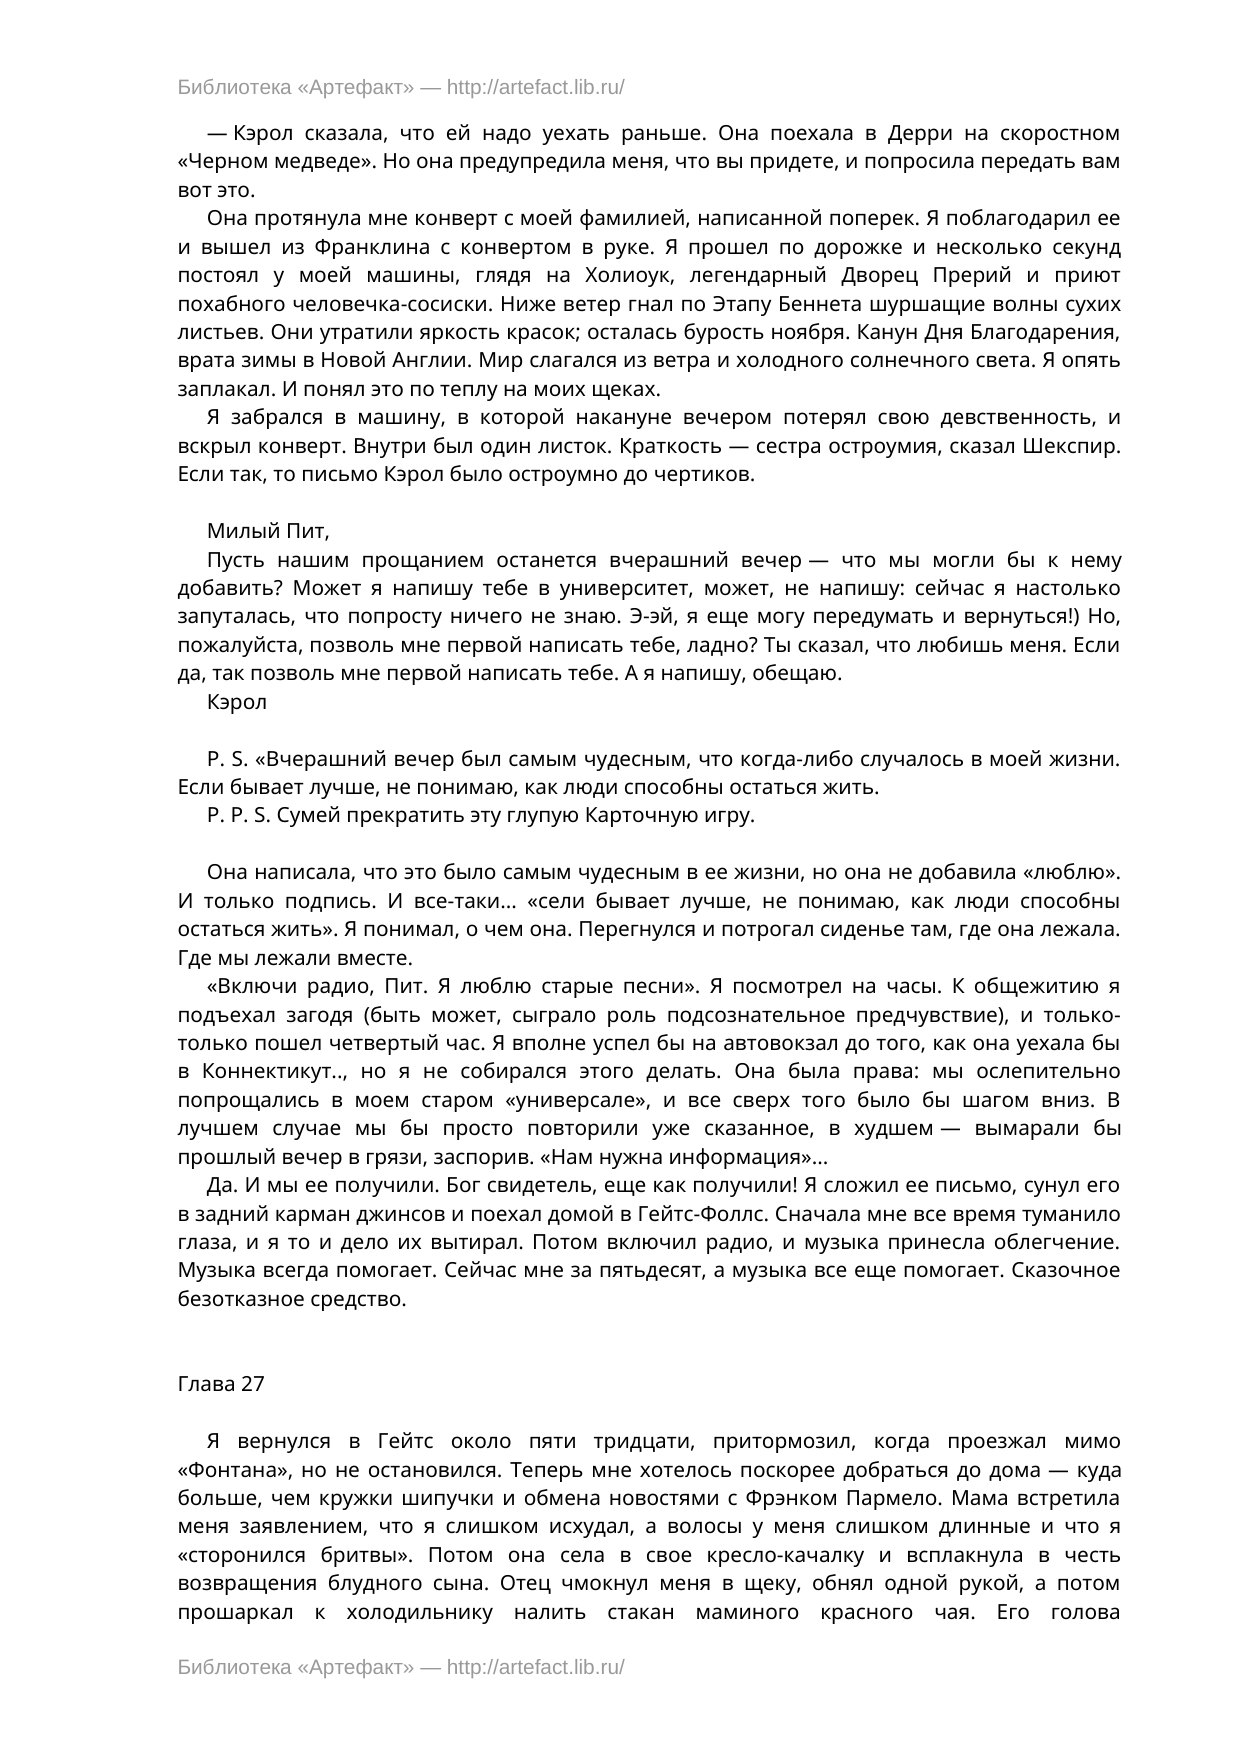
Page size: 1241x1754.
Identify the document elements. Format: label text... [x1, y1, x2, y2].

text P. P. S. Сумей прекратить эту глупую Карточную игру. [177, 801, 1122, 829]
text P. S. «Вчерашний вечер был самым чудесным, что когда-либо случалось в моей жизни. Если бывает лучше, не понимаю, как люди способны остаться жить. [177, 744, 1122, 801]
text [177, 1426, 1122, 1625]
text Я забрался в машину, в которой накануне вечером потерял свою девственность, и вскрыл конверт. Внутри был один листок. Краткость — сестра остроумия, сказал Шекспир. Если так, то письмо Кэрол было остроумно до чертиков. [177, 402, 1122, 488]
text Кэрол [177, 687, 1122, 715]
text Она протянула мне конверт с моей фамилией, написанной поперек. Я поблагодарил ее и вышел из Франклина с конвертом в руке. Я прошел по дорожке и несколько секунд постоял у моей машины, глядя на Холиоук, легендарный Дворец Прерий и приют похабного человечка-сосиски. Ниже ветер гнал по Этапу Беннета шуршащие волны сухих листьев. Они утратили яркость красок; осталась бурость ноября. Канун Дня Благодарения, врата зимы в Новой Англии. Мир слагался из ветра и холодного солнечного света. Я опять заплакал. И понял это по теплу на моих щеках. [177, 203, 1122, 402]
text Милый Пит, [177, 516, 1122, 545]
text — Кэрол сказала, что ей надо уехать раньше. Она поехала в Дерри на скоростном «Черном медведе». Но она предупредила меня, что вы придете, и попросила передать вам вот это. [177, 118, 1122, 203]
text Пусть нашим прощанием останется вчерашний вечер — что мы могли бы к нему добавить? Может я напишу тебе в университет, может, не напишу: сейчас я настолько запуталась, что попросту ничего не знаю. Э-эй, я еще могу передумать и вернуться!) Но, пожалуйста, позволь мне первой написать тебе, ладно? Ты сказал, что любишь меня. Если да, так позволь мне первой написать тебе. А я напишу, обещаю. [177, 545, 1122, 687]
text Она написала, что это было самым чудесным в ее жизни, но она не добавила «люблю». И только подпись. И все-таки... «сели бывает лучше, не понимаю, как люди способны остаться жить». Я понимал, о чем она. Перегнулся и потрогал сиденье там, где она лежала. Где мы лежали вместе. [177, 857, 1122, 971]
text Да. И мы ее получили. Бог свидетель, еще как получили! Я сложил ее письмо, сунул его в задний карман джинсов и поехал домой в Гейтс-Фоллс. Сначала мне все время туманило глаза, и я то и дело их вытирал. Потом включил радио, и музыка принесла облегчение. Музыка всегда помогает. Сейчас мне за пятьдесят, а музыка все еще помогает. Сказочное безотказное средство. [177, 1170, 1122, 1312]
text «Включи радио, Пит. Я люблю старые песни». Я посмотрел на часы. К общежитию я подъехал загодя (быть может, сыграло роль подсознательное предчувствие), и только-только пошел четвертый час. Я вполне успел бы на автовокзал до того, как она уехала бы в Коннектикут.., но я не собирался этого делать. Она была права: мы ослепительно попрощались в моем старом «универсале», и все сверх того было бы шагом вниз. В лучшем случае мы бы просто повторили уже сказанное, в худшем — вымарали бы прошлый вечер в грязи, заспорив. «Нам нужна информация»... [177, 971, 1122, 1170]
text Глава 27 [177, 1369, 1122, 1398]
